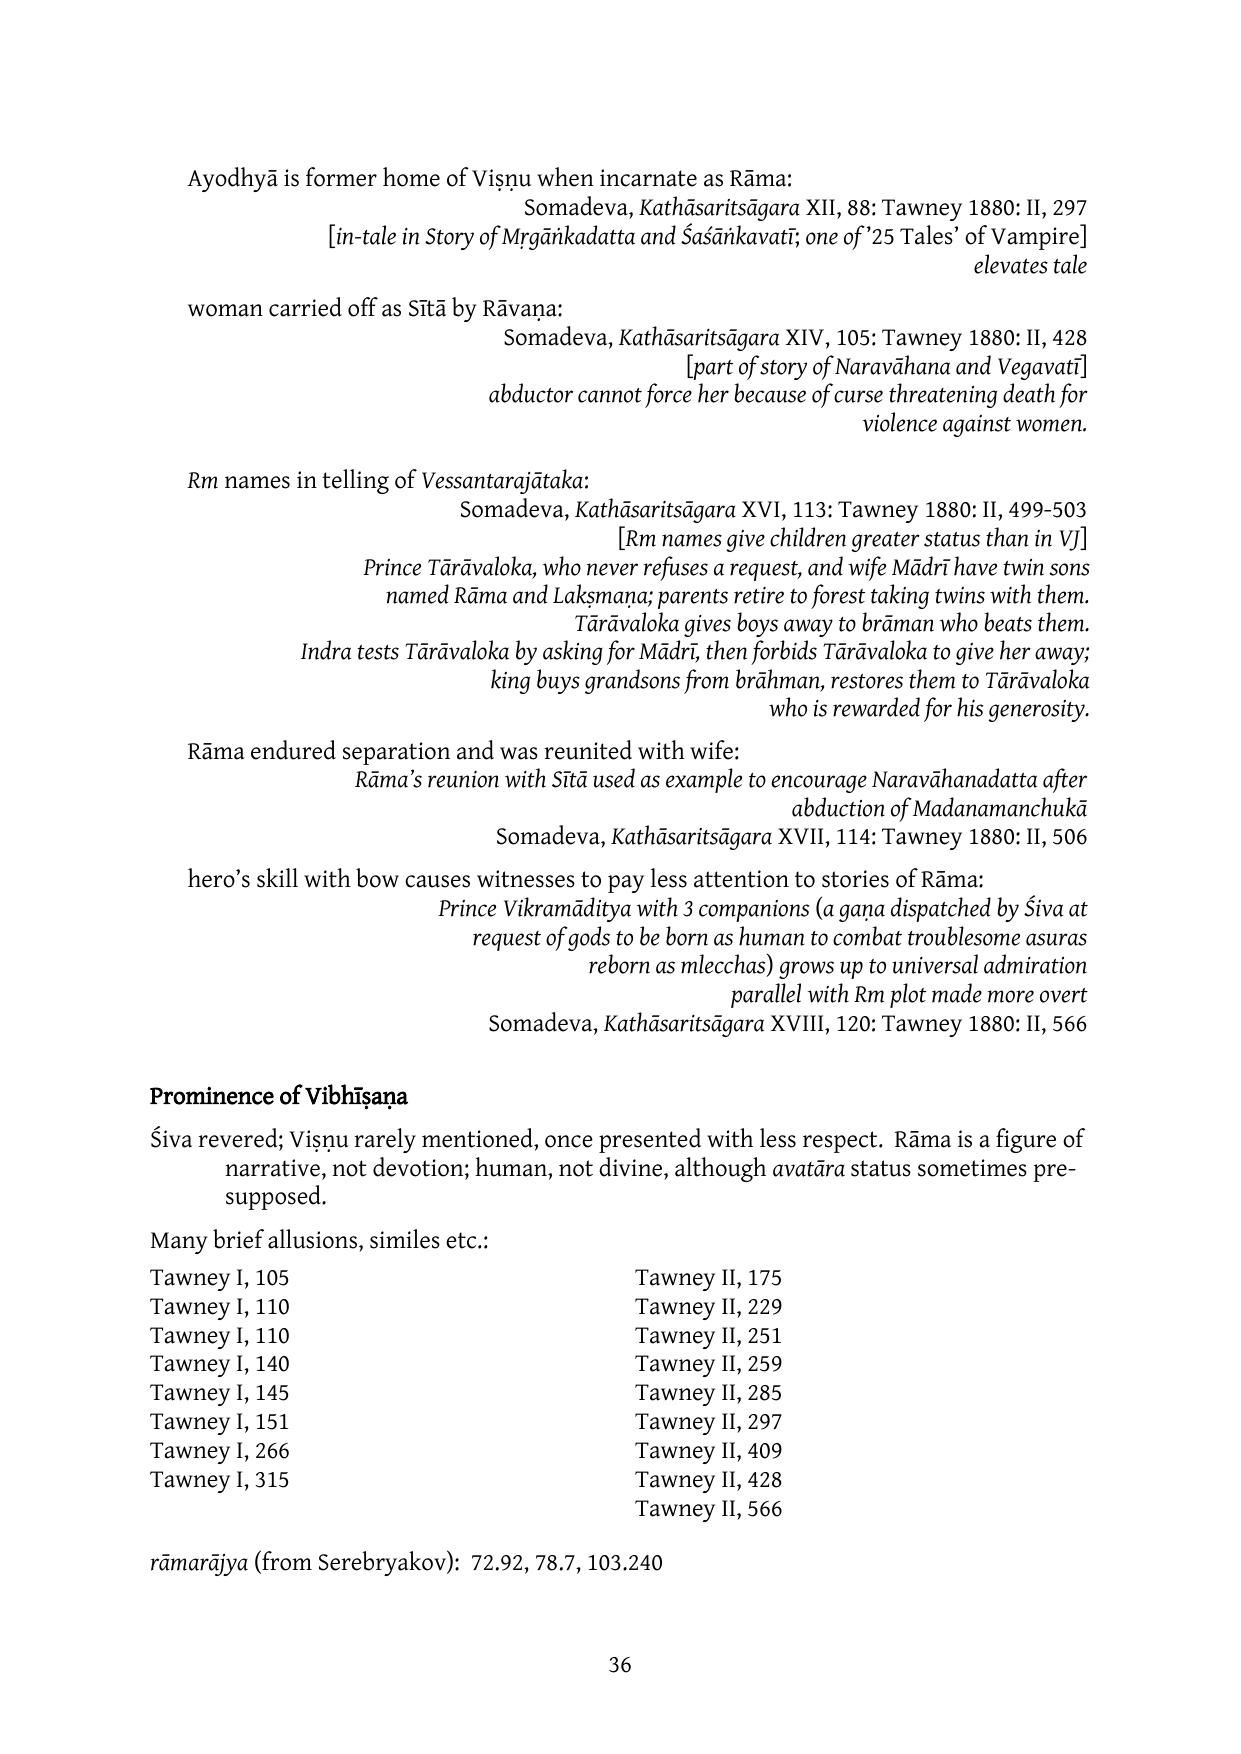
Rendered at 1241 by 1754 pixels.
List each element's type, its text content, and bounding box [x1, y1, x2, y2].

text Tawney II, 428 [635, 1465, 1090, 1494]
text woman carried off as Sītā by Rāvaṇa: Somadeva, Kathāsaritsāgara XIV, 105: Tawney 1880: II, 428 [part of story of Naravāhana and Vegavatī] abductor cannot force her because of curse threatening death for violence against women. [150, 294, 1090, 467]
text Prominence of Vibhīṣaṇa [150, 1082, 1090, 1111]
text Tawney I, 110 [150, 1321, 605, 1350]
text Prince Tārāvaloka, who never refuses a request, and wife Mādrī have twin sons [150, 553, 1090, 582]
text Tawney II, 259 [635, 1350, 1090, 1379]
text Śiva revered; Viṣṇu rarely mentioned, once presented with less respect. Rāma is a figure of narrative, not devotion; human, not divine, although avatāra status sometimes pre-supposed. [150, 1125, 1090, 1212]
text hero’s skill with bow causes witnesses to pay less attention to stories of Rāma: Prince Vikramāditya with 3 companions (a gaṇa dispatched by Śiva at request of gods to be born as human to combat troublesome asuras reborn as mlecchas) grows up to universal admiration parallel with Rm plot made more overt Somadeva, Kathāsaritsāgara XVIII, 120: Tawney 1880: II, 566 [150, 866, 1090, 1038]
text Tawney II, 175 [635, 1263, 1090, 1292]
text Rm names in telling of Vessantarajātaka: Somadeva, Kathāsaritsāgara XVI, 113: Tawney 1880: II, 499-503 [150, 467, 1090, 524]
text Tawney I, 151 [150, 1408, 605, 1436]
text who is rewarded for his generosity. [150, 694, 1090, 723]
text Tawney I, 140 [150, 1350, 605, 1379]
text Tawney II, 285 [635, 1379, 1090, 1408]
text Tawney II, 409 [635, 1436, 1090, 1465]
text Tawney I, 110 [150, 1292, 605, 1321]
text Tawney I, 266 [150, 1436, 605, 1465]
text Tawney I, 105 [150, 1263, 605, 1292]
text rāmarājya (from Serebryakov): 72.92, 78.7, 103.240 [150, 1548, 1090, 1577]
text Tawney I, 145 [150, 1379, 605, 1408]
text Tawney I, 315 [150, 1465, 605, 1494]
text Rāma endured separation and was reunited with wife: [150, 737, 1090, 766]
text Rāma’s reunion with Sītā used as example to encourage Naravāhanadatta after abduction of Madanamanchukā Somadeva, Kathāsaritsāgara XVII, 114: Tawney 1880: II, 506 [150, 766, 1090, 851]
text Tawney II, 566 [635, 1494, 1090, 1523]
text Ayodhyā is former home of Viṣṇu when incarnate as Rāma: Somadeva, Kathāsaritsāgara XII, 88: Tawney 1880: II, 297 [in-tale in Story of Mṛgāṅkadatta and Śaśāṅkavatī; one of ’25 Tales’ of Vampire] elevates tale [150, 164, 1090, 280]
text Tawney II, 297 [635, 1408, 1090, 1436]
text Tawney II, 251 [635, 1321, 1090, 1350]
text Tārāvaloka gives boys away to brāman who beats them. [150, 610, 1090, 638]
text Indra tests Tārāvaloka by asking for Mādrī, then forbids Tārāvaloka to give her away; [150, 638, 1090, 666]
text king buys grandsons from brāhman, restores them to Tārāvaloka [150, 666, 1090, 694]
text named Rāma and Lakṣmaṇa; parents retire to forest taking twins with them. [150, 582, 1090, 610]
text [Rm names give children greater status than in VJ] [150, 524, 1090, 553]
text Tawney II, 229 [635, 1292, 1090, 1321]
text Many brief allusions, similes etc.: [150, 1226, 1090, 1255]
